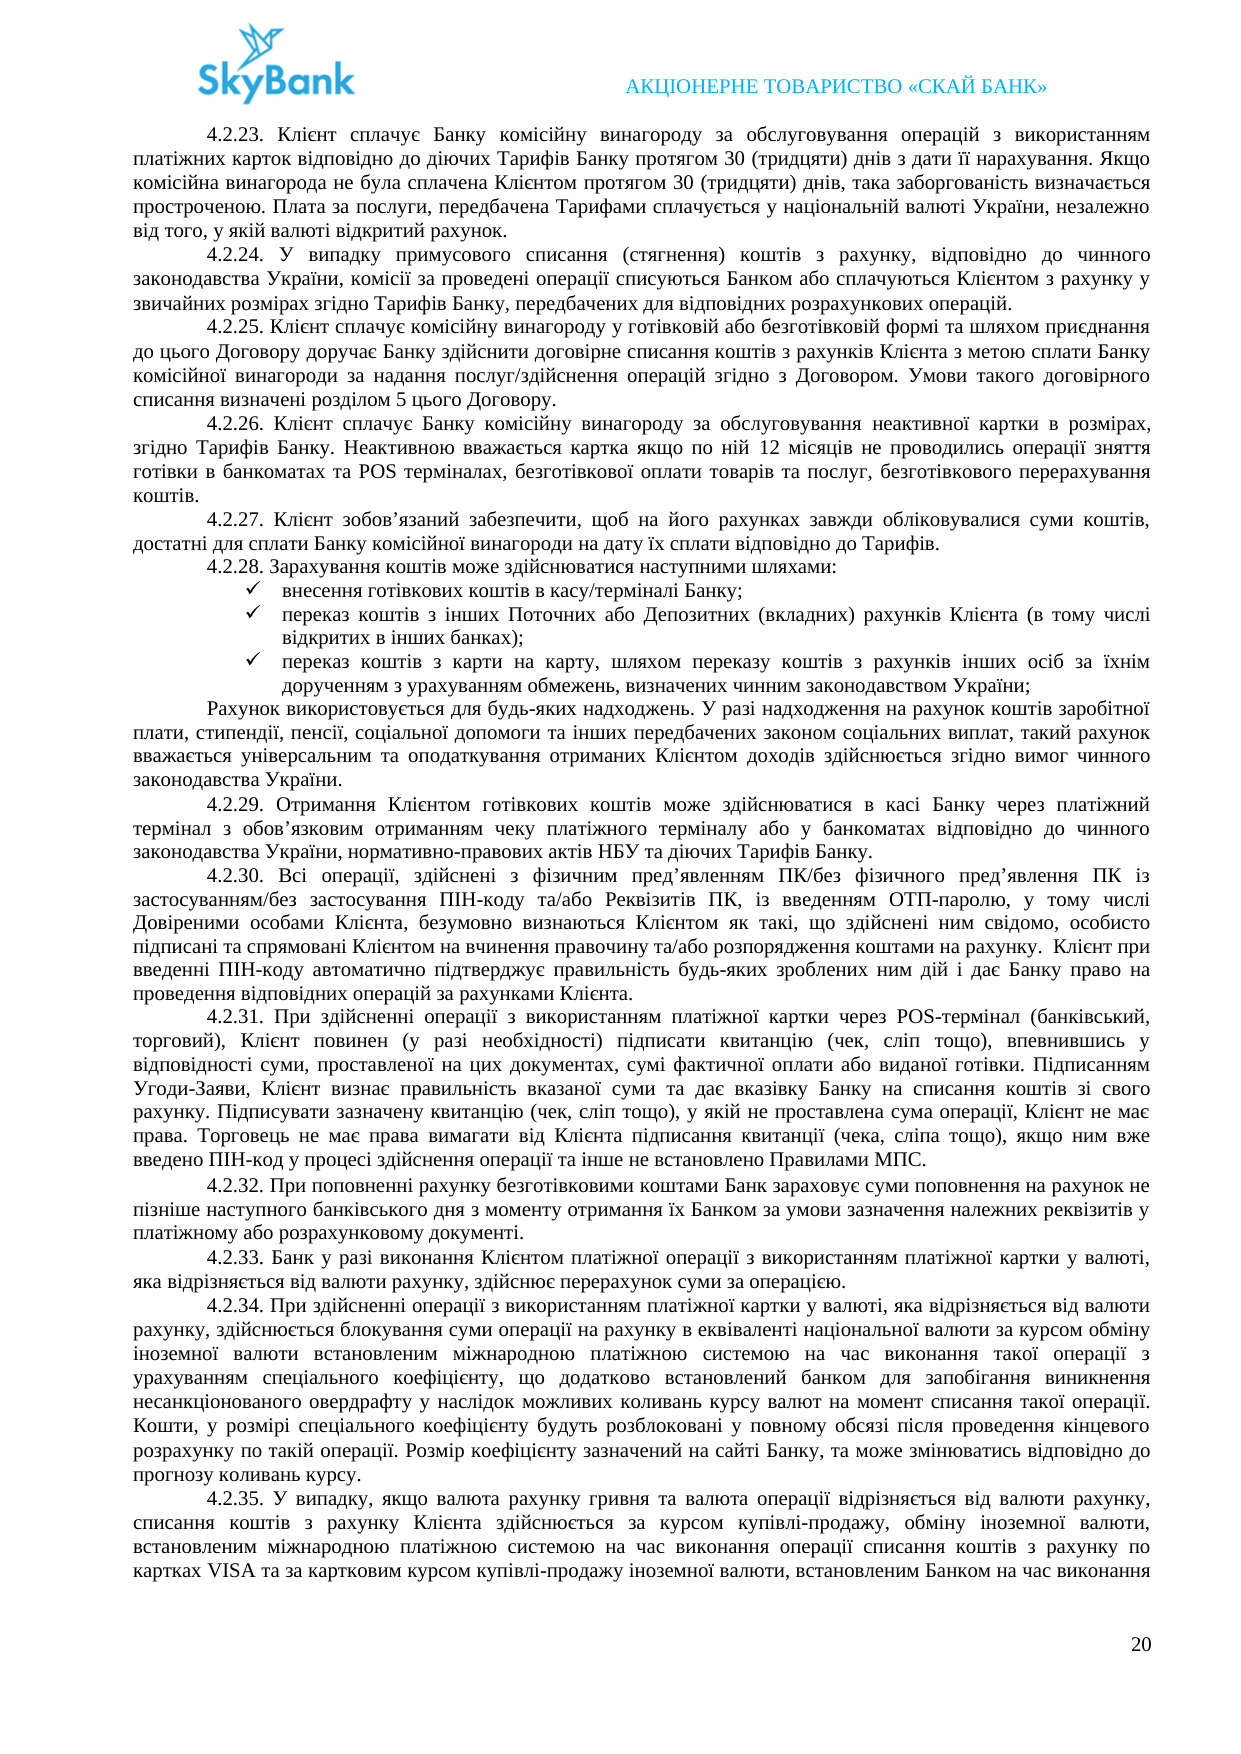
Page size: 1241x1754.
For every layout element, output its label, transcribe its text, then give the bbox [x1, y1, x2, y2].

picture [996, 82, 1001, 90]
text 4.2.30. Всі операції, здійснені з фізичним пред’явленням ПК/без фізичного пред’явлення ПК із застосуванням/без застосування ПІН-коду та/або Реквізитів ПК, із введенням ОТП-паролю, у тому числі Довіреними особами Клієнта, безумовно визнаються Клієнтом як такі, що здійснені ним свідомо, особисто підписані та спрямовані Клієнтом на вчинення правочину та/або розпорядження коштами на рахунку. Клієнт при введенні ПІН-коду автоматично підтверджує правильність будь-яких зроблених ним дій і дає Банку право на проведення відповідних операцій за рахунками Клієнта. [133, 863, 1152, 1005]
list переказ коштів з карти на карту, шляхом переказу коштів з рахунків інших осіб за їхнім дорученням з урахуванням обмежень, визначених чинним законодавством України; [244, 649, 1152, 697]
text Рахунок використовується для будь-яких надходжень. У разі надходження на рахунок коштів заробітної плати, стипендії, пенсії, соціальної допомоги та інших передбачених законом соціальних виплат, такий рахунок вважається універсальним та оподаткування отриманих Клієнтом доходів здійснюється згідно вимог чинного законодавства України. [133, 697, 1152, 791]
text 4.2.26. Клієнт сплачує Банку комісійну винагороду за обслуговування неактивної картки в розмірах, згідно Тарифів Банку. Неактивною вважається картка якщо по ній 12 місяців не проводились операції зняття готівки в банкоматах та POS терміналах, безготівкової оплати товарів та послуг, безготівкового перерахування коштів. [133, 411, 1152, 507]
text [133, 1486, 1152, 1582]
text 4.2.25. Клієнт сплачує комісійну винагороду у готівковій або безготівковій формі та шляхом приєднання до цього Договору доручає Банку здійснити договірне списання коштів з рахунків Клієнта з метою сплати Банку комісійної винагороди за надання послуг/здійснення операцій згідно з Договором. Умови такого договірного списання визначені розділом 5 цього Договору. [133, 314, 1152, 411]
text 4.2.28. Зарахування коштів може здійснюватися наступними шляхами: [133, 555, 1152, 579]
picture [860, 79, 866, 91]
text 4.2.27. Клієнт зобов’язаний забезпечити, щоб на його рахунках завжди обліковувалися суми коштів, достатні для сплати Банку комісійної винагороди на дату їх сплати відповідно до Тарифів. [133, 507, 1152, 555]
picture [178, 12, 385, 117]
picture [947, 82, 954, 91]
text 4.2.31. При здійсненні операції з використанням платіжної картки через POS-термінал (банківський, торговий), Клієнт повинен (у разі необхідності) підписати квитанцію (чек, сліп тощо), впевнившись у відповідності суми, проставленої на цих документах, сумі фактичної оплати або виданої готівки. Підписанням Угоди-Заяви, Клієнт визнає правильність вказаної суми та дає вказівку Банку на списання коштів зі свого рахунку. Підписувати зазначену квитанцію (чек, сліп тощо), у якій не проставлена сума операції, Клієнт не має права. Торговець не має права вимагати від Клієнта підписання квитанції (чека, сліпа тощо), якщо ним вже введено ПІН-код у процесі здійснення операції та інше не встановлено Правилами МПС. [133, 1005, 1152, 1171]
text 4.2.24. У випадку примусового списання (стягнення) коштів з рахунку, відповідно до чинного законодавства України, комісії за проведені операції списуються Банком або сплачуються Клієнтом з рахунку у звичайних розмірах згідно Тарифів Банку, передбачених для відповідних розрахункових операцій. [133, 242, 1152, 314]
list внесення готівкових коштів в касу/терміналі Банку; [244, 579, 1152, 602]
text 4.2.29. Отримання Клієнтом готівкових коштів може здійснюватися в касі Банку через платіжний термінал з обов’язковим отриманням чеку платіжного терміналу або у банкоматах відповідно до чинного законодавства України, нормативно-правових актів НБУ та діючих Тарифів Банку. [133, 792, 1152, 863]
list переказ коштів з інших Поточних або Депозитних (вкладних) рахунків Клієнта (в тому числі відкритих в інших банках); [244, 602, 1152, 649]
text 4.2.34. При здійсненні операції з використанням платіжної картки у валюті, яка відрізняється від валюти рахунку, здійснюється блокування суми операції на рахунку в еквіваленті національної валюти за курсом обміну іноземної валюти встановленим міжнародною платіжною системою на час виконання такої операції з урахуванням спеціального коефіцієнту, що додатково встановлений банком для запобігання виникнення несанкціонованого овердрафту у наслідок можливих коливань курсу валют на момент списання такої операції. Кошти, у розмірі спеціального коефіцієнту будуть розблоковані у повному обсязі після проведення кінцевого розрахунку по такій операції. Розмір коефіцієнту зазначений на сайті Банку, та може змінюватись відповідно до прогнозу коливань курсу. [133, 1293, 1152, 1486]
text 4.2.32. При поповненні рахунку безготівковими коштами Банк зараховує суми поповнення на рахунок не пізніше наступного банківського дня з моменту отримання їх Банком за умови зазначення належних реквізитів у платіжному або розрахунковому документі. [133, 1173, 1152, 1244]
text 4.2.33. Банк у разі виконання Клієнтом платіжної операції з використанням платіжної картки у валюті, яка відрізняється від валюти рахунку, здійснює перерахунок суми за операцією. [133, 1246, 1152, 1293]
text 4.2.23. Клієнт сплачує Банку комісійну винагороду за обслуговування операцій з використанням платіжних карток відповідно до діючих Тарифів Банку протягом 30 (тридцяти) днів з дати її нарахування. Якщо комісійна винагорода не була сплачена Клієнтом протягом 30 (тридцяти) днів, така заборгованість визначається простроченою. Плата за послуги, передбачена Тарифами сплачується у національній валюті України, незалежно від того, у якій валюті відкритий рахунок. [133, 122, 1152, 242]
